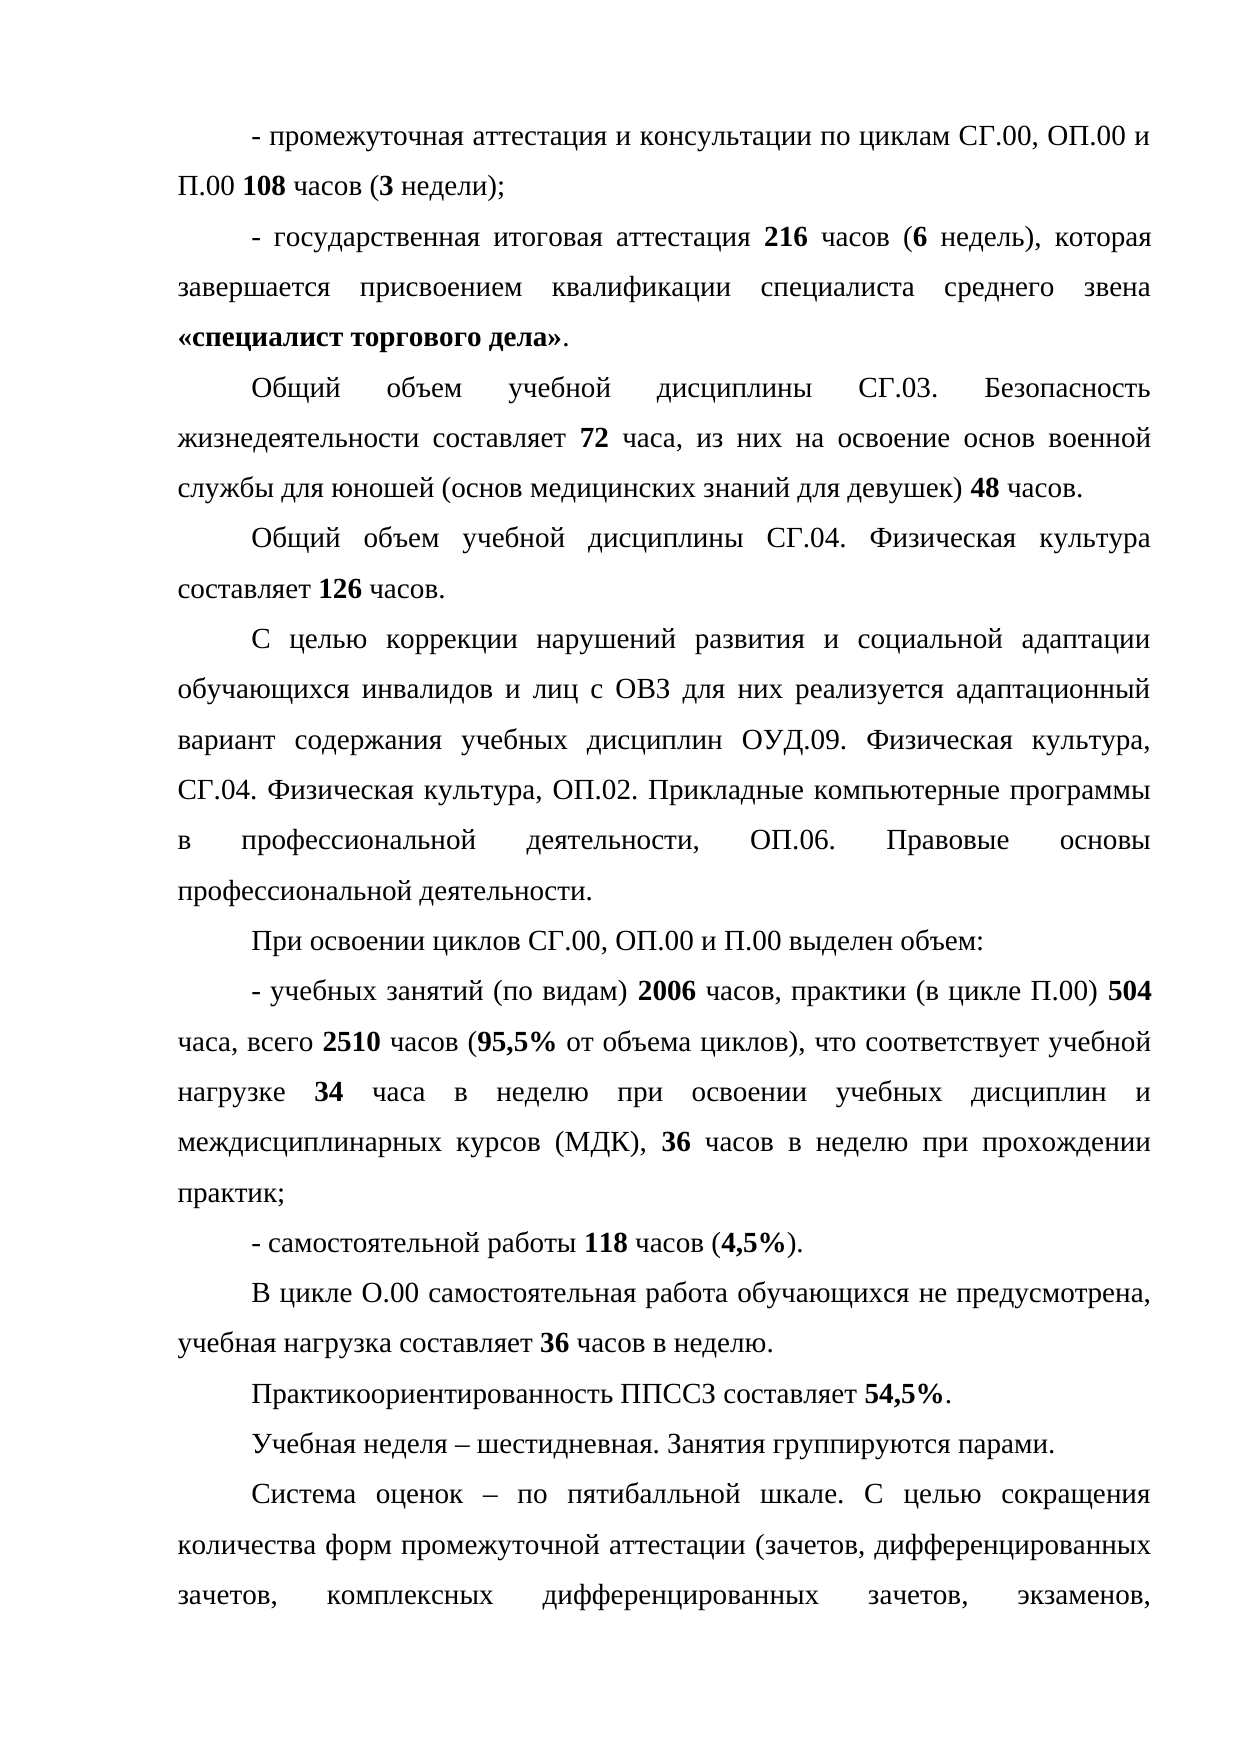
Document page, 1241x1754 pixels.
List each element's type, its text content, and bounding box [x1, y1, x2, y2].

text С целью коррекции нарушений развития и социальной адаптации обучающихся инвалидов и лиц с ОВЗ для них реализуется адаптационный вариант содержания учебных дисциплин ОУД.09. Физическая культура, СГ.04. Физическая культура, ОП.02. Прикладные компьютерные программы в профессиональной деятельности, ОП.06. Правовые основы профессиональной деятельности. [177, 621, 1152, 906]
text - самостоятельной работы 118 часов (4,5%). [177, 1225, 1152, 1258]
text При освоении циклов СГ.00, ОП.00 и П.00 выделен объем: [177, 923, 1152, 957]
text В цикле О.00 самостоятельная работа обучающихся не предусмотрена, учебная нагрузка составляет 36 часов в неделю. [177, 1275, 1152, 1359]
text Практикоориентированность ППССЗ составляет 54,5%. [177, 1376, 1152, 1409]
text Учебная неделя – шестидневная. Занятия группируются парами. [177, 1426, 1152, 1460]
text Общий объем учебной дисциплины СГ.03. Безопасность жизнедеятельности составляет 72 часа, из них на освоение основ военной службы для юношей (основ медицинских знаний для девушек) 48 часов. [177, 370, 1152, 504]
text - промежуточная аттестация и консультации по циклам СГ.00, ОП.00 и П.00 108 часов (3 недели); [177, 118, 1152, 202]
text - учебных занятий (по видам) 2006 часов, практики (в цикле П.00) 504 часа, всего 2510 часов (95,5% от объема циклов), что соответствует учебной нагрузке 34 часа в неделю при освоении учебных дисциплин и междисциплинарных курсов (МДК), 36 часов в неделю при прохождении практик; [177, 973, 1152, 1208]
text - государственная итоговая аттестация 216 часов (6 недель), которая завершается присвоением квалификации специалиста среднего звена «специалист торгового дела». [177, 219, 1152, 353]
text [177, 1477, 1152, 1611]
text Общий объем учебной дисциплины СГ.04. Физическая культура составляет 126 часов. [177, 521, 1152, 604]
